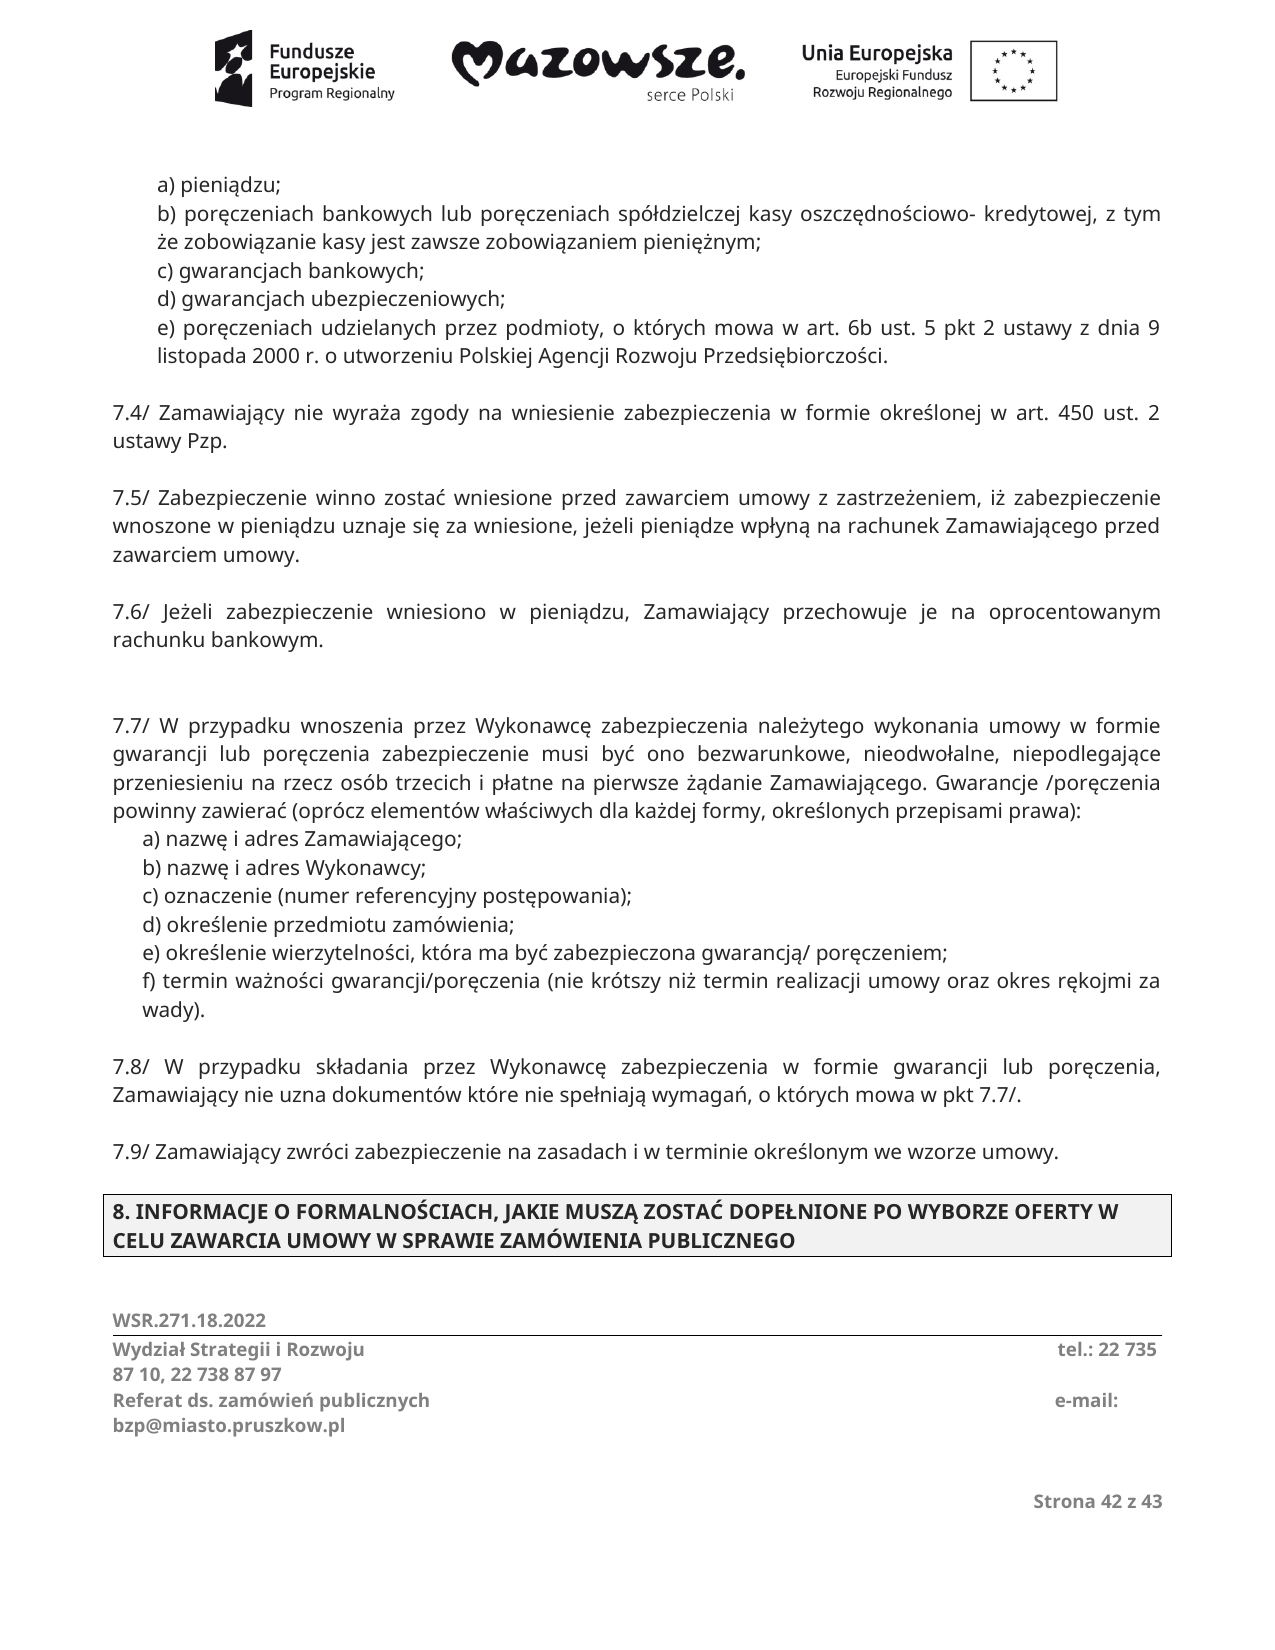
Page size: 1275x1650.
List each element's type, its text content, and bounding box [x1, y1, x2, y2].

text 8. INFORMACJE O FORMALNOŚCIACH, JAKIE MUSZĄ ZOSTAĆ DOPEŁNIONE PO WYBORZE OFERTY W CELU ZAWARCIA UMOWY W SPRAWIE ZAMÓWIENIA PUBLICZNEGO [104, 1195, 1171, 1256]
text 7.9/ Zamawiający zwróci zabezpieczenie na zasadach i w terminie określonym we wzorze umowy. [112, 1137, 1162, 1166]
text f) termin ważności gwarancji/poręczenia (nie krótszy niż termin realizacji umowy oraz okres rękojmi za wady). [142, 967, 1162, 1023]
picture [215, 30, 1060, 107]
text e) poręczeniach udzielanych przez podmioty, o których mowa w art. 6b ust. 5 pkt 2 ustawy z dnia 9 listopada 2000 r. o utworzeniu Polskiej Agencji Rozwoju Przedsiębiorczości. [157, 313, 1162, 369]
text 7.4/ Zamawiający nie wyraża zgody na wniesienie zabezpieczenia w formie określonej w art. 450 ust. 2 ustawy Pzp. [112, 398, 1162, 455]
text a) nazwę i adres Zamawiającego; [142, 824, 1162, 853]
text d) gwarancjach ubezpieczeniowych; [157, 284, 1162, 313]
text d) określenie przedmiotu zamówienia; [142, 910, 1162, 938]
text 7.7/ W przypadku wnoszenia przez Wykonawcę zabezpieczenia należytego wykonania umowy w formie gwarancji lub poręczenia zabezpieczenie musi być ono bezwarunkowe, nieodwołalne, niepodlegające przeniesieniu na rzecz osób trzecich i płatne na pierwsze żądanie Zamawiającego. Gwarancje /poręczenia powinny zawierać (oprócz elementów właściwych dla każdej formy, określonych przepisami prawa): [112, 711, 1162, 824]
text 7.6/ Jeżeli zabezpieczenie wniesiono w pieniądzu, Zamawiający przechowuje je na oprocentowanym rachunku bankowym. [112, 597, 1162, 654]
text 7.8/ W przypadku składania przez Wykonawcę zabezpieczenia w formie gwarancji lub poręczenia, Zamawiający nie uzna dokumentów które nie spełniają wymagań, o których mowa w pkt 7.7/. [112, 1052, 1162, 1109]
text b) nazwę i adres Wykonawcy; [142, 853, 1162, 881]
text e) określenie wierzytelności, która ma być zabezpieczona gwarancją/ poręczeniem; [142, 938, 1162, 967]
text b) poręczeniach bankowych lub poręczeniach spółdzielczej kasy oszczędnościowo- kredytowej, z tym że zobowiązanie kasy jest zawsze zobowiązaniem pieniężnym; [157, 199, 1162, 256]
text 7.5/ Zabezpieczenie winno zostać wniesione przed zawarciem umowy z zastrzeżeniem, iż zabezpieczenie wnoszone w pieniądzu uznaje się za wniesione, jeżeli pieniądze wpłyną na rachunek Zamawiającego przed zawarciem umowy. [112, 483, 1162, 568]
text c) gwarancjach bankowych; [157, 256, 1162, 284]
text c) oznaczenie (numer referencyjny postępowania); [142, 881, 1162, 910]
text a) pieniądzu; [157, 170, 1162, 199]
